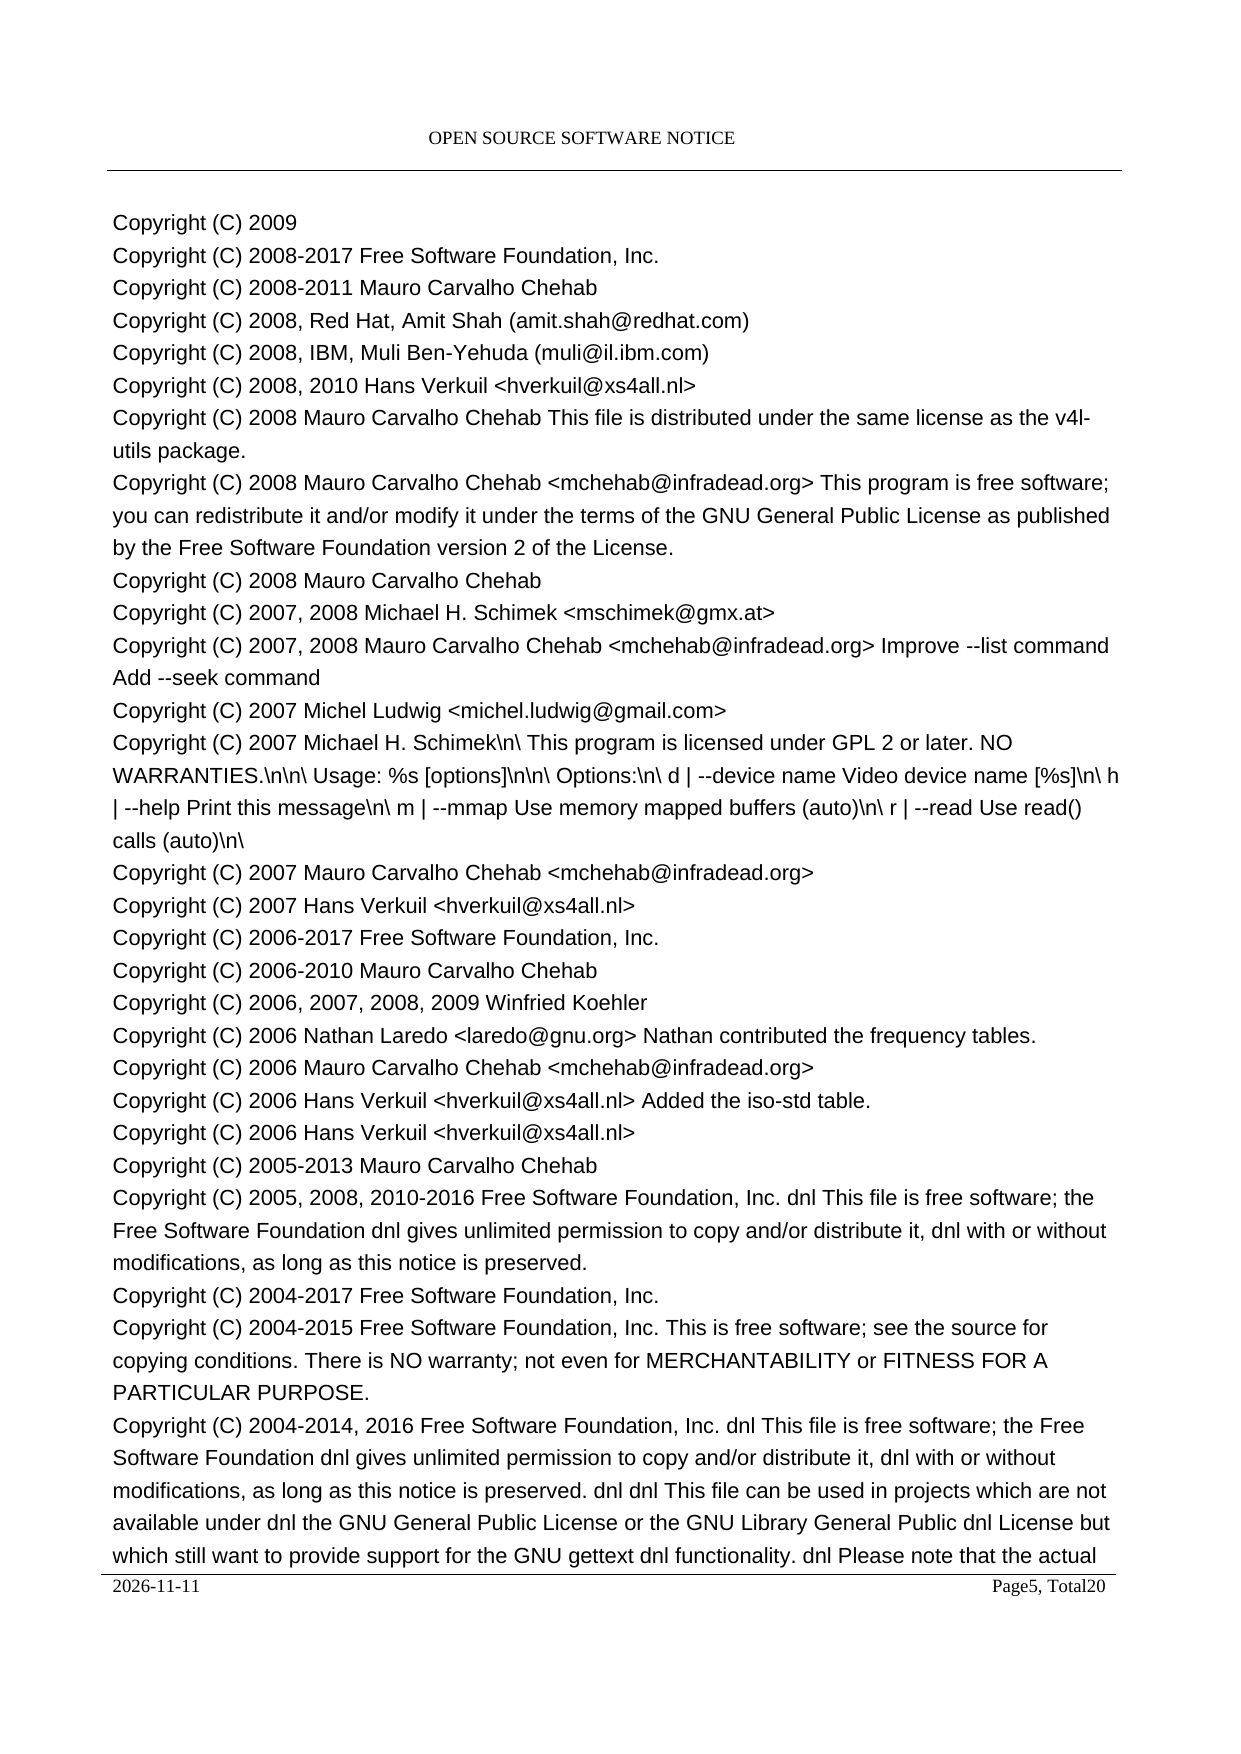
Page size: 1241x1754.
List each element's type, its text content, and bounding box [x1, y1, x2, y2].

text Copyright (C) 2005-2013 Mauro Carvalho Chehab [112, 1149, 1128, 1181]
text Copyright (C) 2007 Mauro Carvalho Chehab <mchehab@infradead.org> [112, 856, 1128, 889]
text Copyright (C) 2008, IBM, Muli Ben-Yehuda (muli@il.ibm.com) [112, 336, 1128, 369]
text Copyright (C) 2006-2010 Mauro Carvalho Chehab [112, 954, 1128, 986]
text Copyright (C) 2004-2015 Free Software Foundation, Inc. This is free software; see the source for copying conditions. There is NO warranty; not even for MERCHANTABILITY or FITNESS FOR A PARTICULAR PURPOSE. [112, 1311, 1128, 1409]
text Copyright (C) 2008, Red Hat, Amit Shah (amit.shah@redhat.com) [112, 304, 1128, 336]
text Copyright (C) 2006 Nathan Laredo <laredo@gnu.org> Nathan contributed the frequency tables. [112, 1019, 1128, 1051]
text Copyright (C) 2007, 2008 Michael H. Schimek <mschimek@gmx.at> [112, 596, 1128, 629]
text Copyright (C) 2008 Mauro Carvalho Chehab This file is distributed under the same license as the v4l-utils package. [112, 401, 1128, 466]
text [112, 1409, 1128, 1571]
text Copyright (C) 2007 Michel Ludwig <michel.ludwig@gmail.com> [112, 694, 1128, 726]
text Copyright (C) 2007 Hans Verkuil <hverkuil@xs4all.nl> [112, 889, 1128, 921]
text Copyright (C) 2006 Mauro Carvalho Chehab <mchehab@infradead.org> [112, 1051, 1128, 1084]
text Copyright (C) 2008-2011 Mauro Carvalho Chehab [112, 271, 1128, 304]
text Copyright (C) 2006 Hans Verkuil <hverkuil@xs4all.nl> [112, 1116, 1128, 1149]
text Copyright (C) 2006 Hans Verkuil <hverkuil@xs4all.nl> Added the iso-std table. [112, 1084, 1128, 1116]
text Copyright (C) 2009 [112, 206, 1128, 239]
text Copyright (C) 2005, 2008, 2010-2016 Free Software Foundation, Inc. dnl This file is free software; the Free Software Foundation dnl gives unlimited permission to copy and/or distribute it, dnl with or without modifications, as long as this notice is preserved. [112, 1181, 1128, 1279]
text Copyright (C) 2004-2017 Free Software Foundation, Inc. [112, 1279, 1128, 1311]
text Copyright (C) 2008 Mauro Carvalho Chehab [112, 564, 1128, 596]
text Copyright (C) 2006-2017 Free Software Foundation, Inc. [112, 921, 1128, 954]
text Copyright (C) 2008 Mauro Carvalho Chehab <mchehab@infradead.org> This program is free software; you can redistribute it and/or modify it under the terms of the GNU General Public License as published by the Free Software Foundation version 2 of the License. [112, 466, 1128, 564]
text Copyright (C) 2008-2017 Free Software Foundation, Inc. [112, 239, 1128, 271]
text Copyright (C) 2008, 2010 Hans Verkuil <hverkuil@xs4all.nl> [112, 369, 1128, 401]
text Copyright (C) 2006, 2007, 2008, 2009 Winfried Koehler [112, 986, 1128, 1019]
text Copyright (C) 2007 Michael H. Schimek\n\ This program is licensed under GPL 2 or later. NO WARRANTIES.\n\n\ Usage: %s [options]\n\n\ Options:\n\ d | --device name Video device name [%s]\n\ h | --help Print this message\n\ m | --mmap Use memory mapped buffers (auto)\n\ r | --read Use read() calls (auto)\n\ [112, 726, 1128, 856]
text Copyright (C) 2007, 2008 Mauro Carvalho Chehab <mchehab@infradead.org> Improve --list command Add --seek command [112, 629, 1128, 694]
